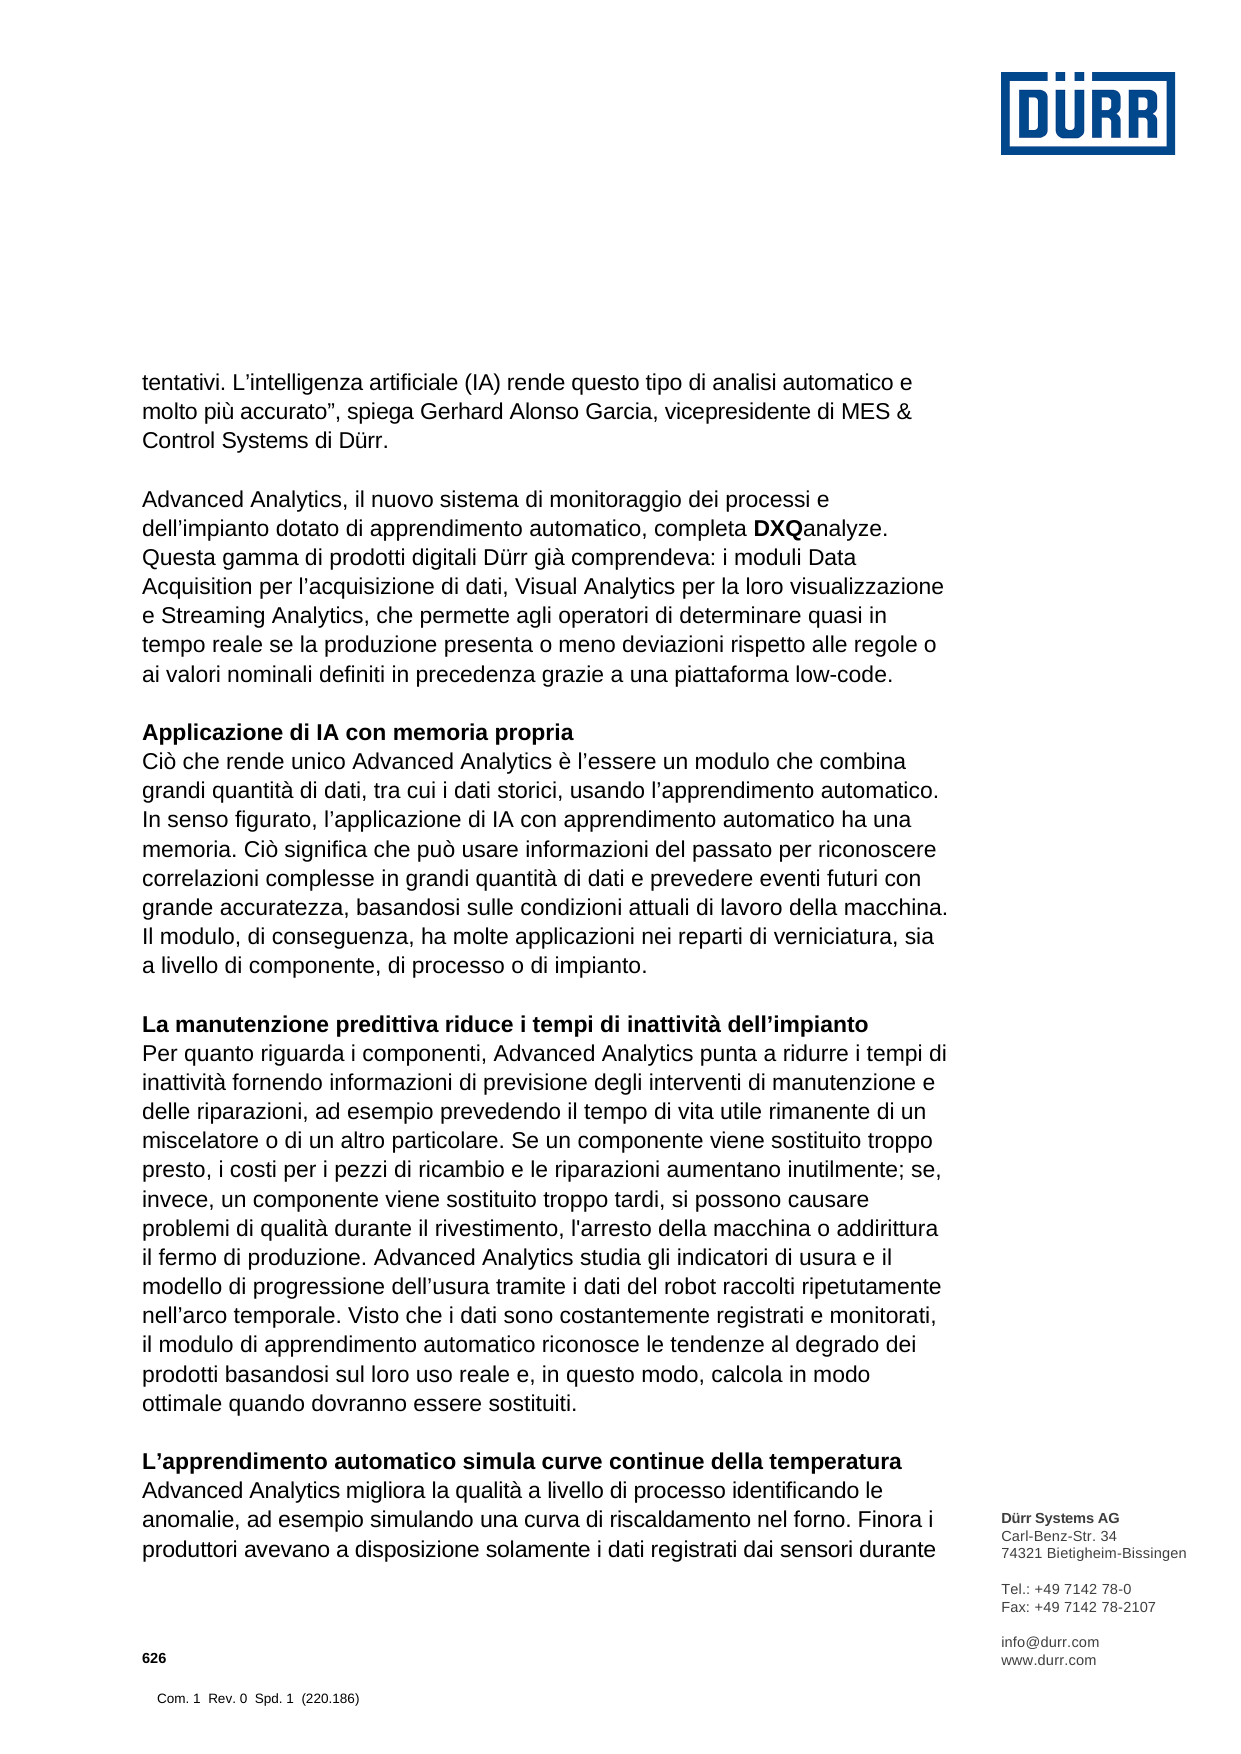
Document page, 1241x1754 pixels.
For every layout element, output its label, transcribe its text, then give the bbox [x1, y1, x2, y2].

text L’apprendimento automatico simula curve continue della temperatura [142, 1445, 951, 1474]
text Advanced Analytics, il nuovo sistema di monitoraggio dei processi e dell’impianto dotato di apprendimento automatico, completa DXQanalyze. Questa gamma di prodotti digitali Dürr già comprendeva: i moduli Data Acquisition per l’acquisizione di dati, Visual Analytics per la loro visualizzazione e Streaming Analytics, che permette agli operatori di determinare quasi in tempo reale se la produzione presenta o meno deviazioni rispetto alle regole o ai valori nominali definiti in precedenza grazie a una piattaforma low-code. [142, 483, 951, 687]
text Per quanto riguarda i componenti, Advanced Analytics punta a ridurre i tempi di inattività fornendo informazioni di previsione degli interventi di manutenzione e delle riparazioni, ad esempio prevedendo il tempo di vita utile rimanente di un miscelatore o di un altro particolare. Se un componente viene sostituito troppo presto, i costi per i pezzi di ricambio e le riparazioni aumentano inutilmente; se, invece, un componente viene sostituito troppo tardi, si possono causare problemi di qualità durante il rivestimento, l'arresto della macchina o addirittura il fermo di produzione. Advanced Analytics studia gli indicatori di usura e il modello di progressione dell’usura tramite i dati del robot raccolti ripetutamente nell’arco temporale. Visto che i dati sono costantemente registrati e monitorati, il modulo di apprendimento automatico riconosce le tendenze al degrado dei prodotti basandosi sul loro uso reale e, in questo modo, calcola in modo ottimale quando dovranno essere sostituiti. [142, 1037, 951, 1416]
text La manutenzione predittiva riduce i tempi di inattività dell’impianto [142, 1008, 951, 1037]
text Ciò che rende unico Advanced Analytics è l’essere un modulo che combina grandi quantità di dati, tra cui i dati storici, usando l’apprendimento automatico. In senso figurato, l’applicazione di IA con apprendimento automatico ha una memoria. Ciò significa che può usare informazioni del passato per riconoscere correlazioni complesse in grandi quantità di dati e prevedere eventi futuri con grande accuratezza, basandosi sulle condizioni attuali di lavoro della macchina. Il modulo, di conseguenza, ha molte applicazioni nei reparti di verniciatura, sia a livello di componente, di processo o di impianto. [142, 745, 951, 979]
text Applicazione di IA con memoria propria [142, 716, 951, 745]
picture [1001, 72, 1175, 155]
